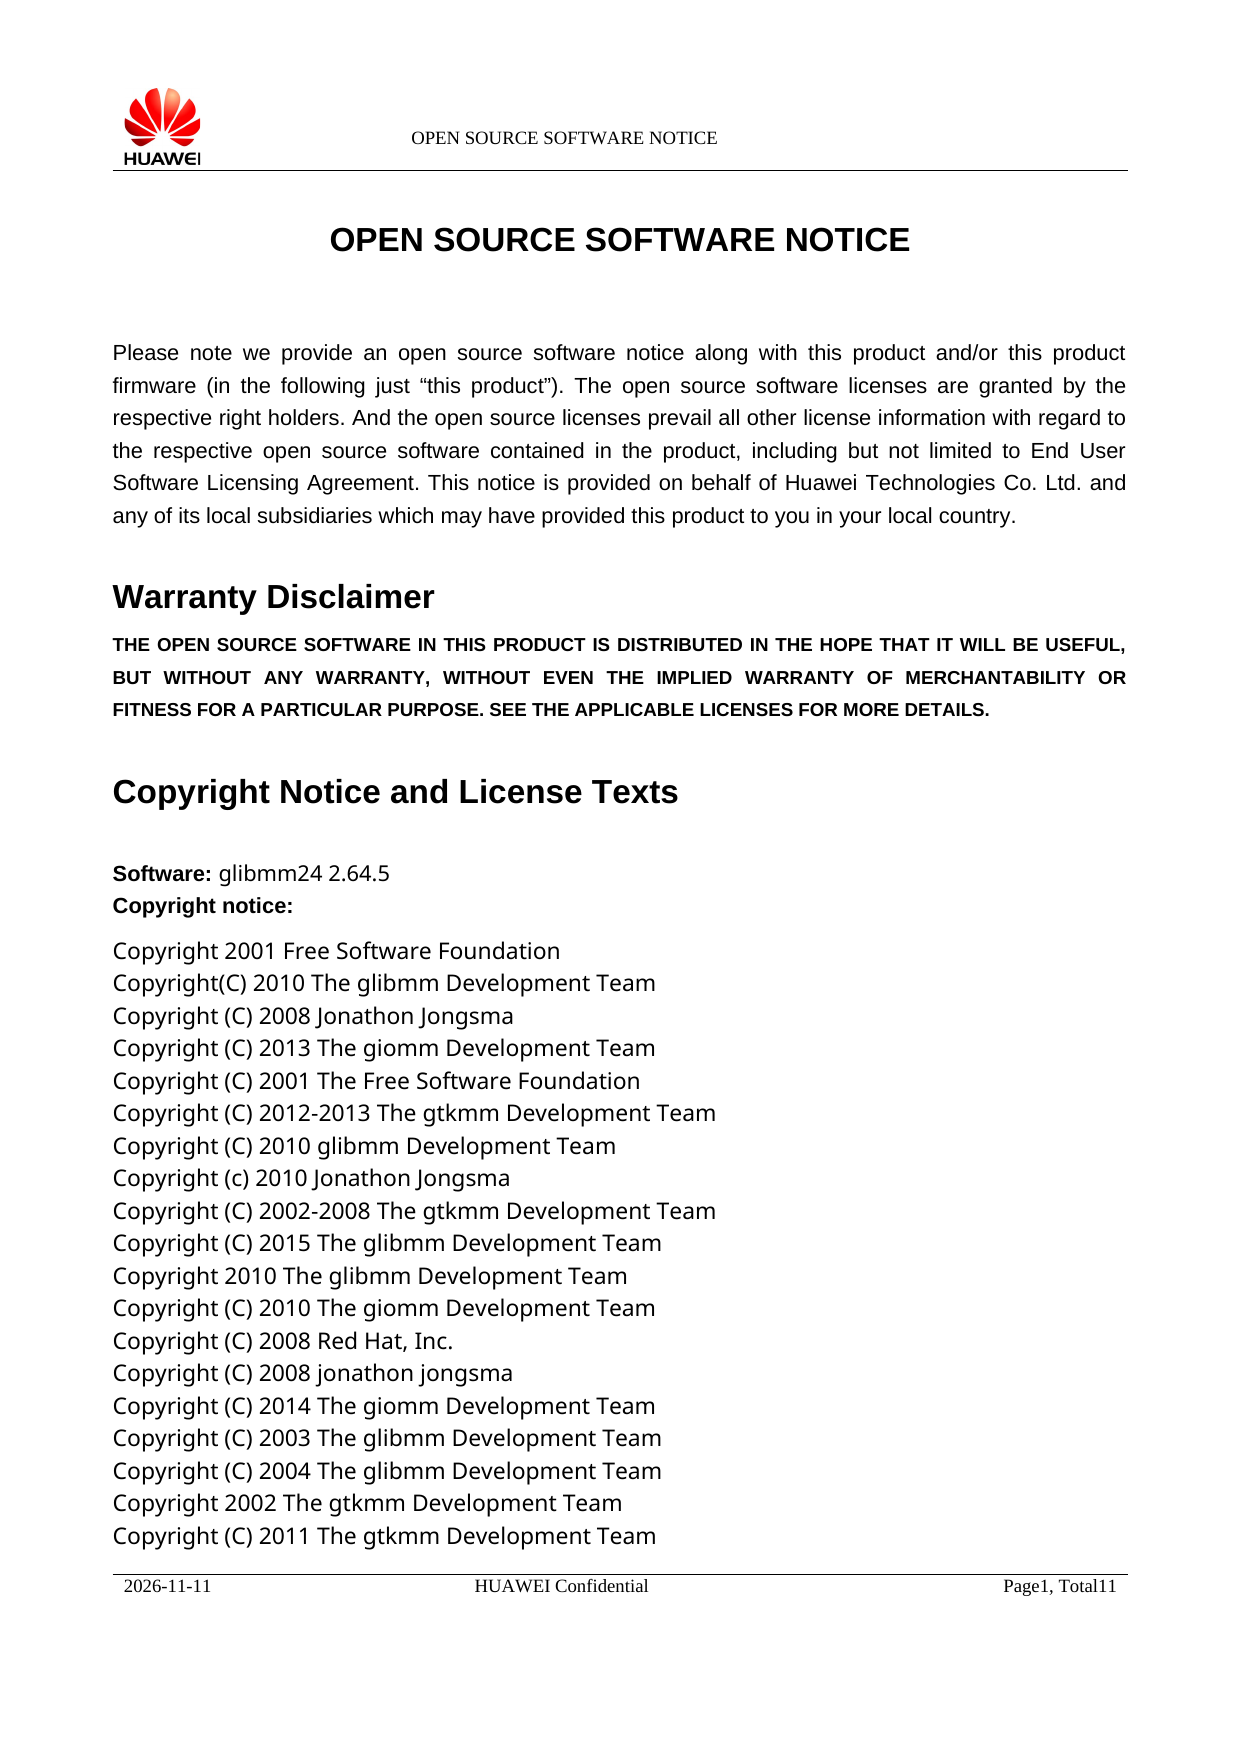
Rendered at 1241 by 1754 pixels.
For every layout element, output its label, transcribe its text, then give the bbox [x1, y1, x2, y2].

text Please note we provide an open source software notice along with this product and/or this product firmware (in the following just “this product”). The open source software licenses are granted by the respective right holders. And the open source licenses prevail all other license information with regard to the respective open source software contained in the product, including but not limited to End User Software Licensing Agreement. This notice is provided on behalf of Huawei Technologies Co. Ltd. and any of its local subsidiaries which may have provided this product to you in your local country. [112, 336, 1128, 531]
text Copyright notice: [112, 889, 1128, 921]
text OPEN SOURCE SOFTWARE NOTICE [112, 206, 1128, 271]
text The open source software in this product is distributed in the hope that it will be useful, but WITHOUT ANY WARRANTY, without even the implied warranty of MERCHANTABILITY or FITNESS FOR A PARTICULAR PURPOSE. See the applicable licenses for more details. [112, 629, 1128, 726]
text Copyright Notice and License Texts [112, 759, 1128, 824]
title Software: glibmm24 2.64.5 [112, 856, 1128, 889]
text Warranty Disclaimer [112, 564, 1128, 629]
picture [124, 88, 201, 165]
